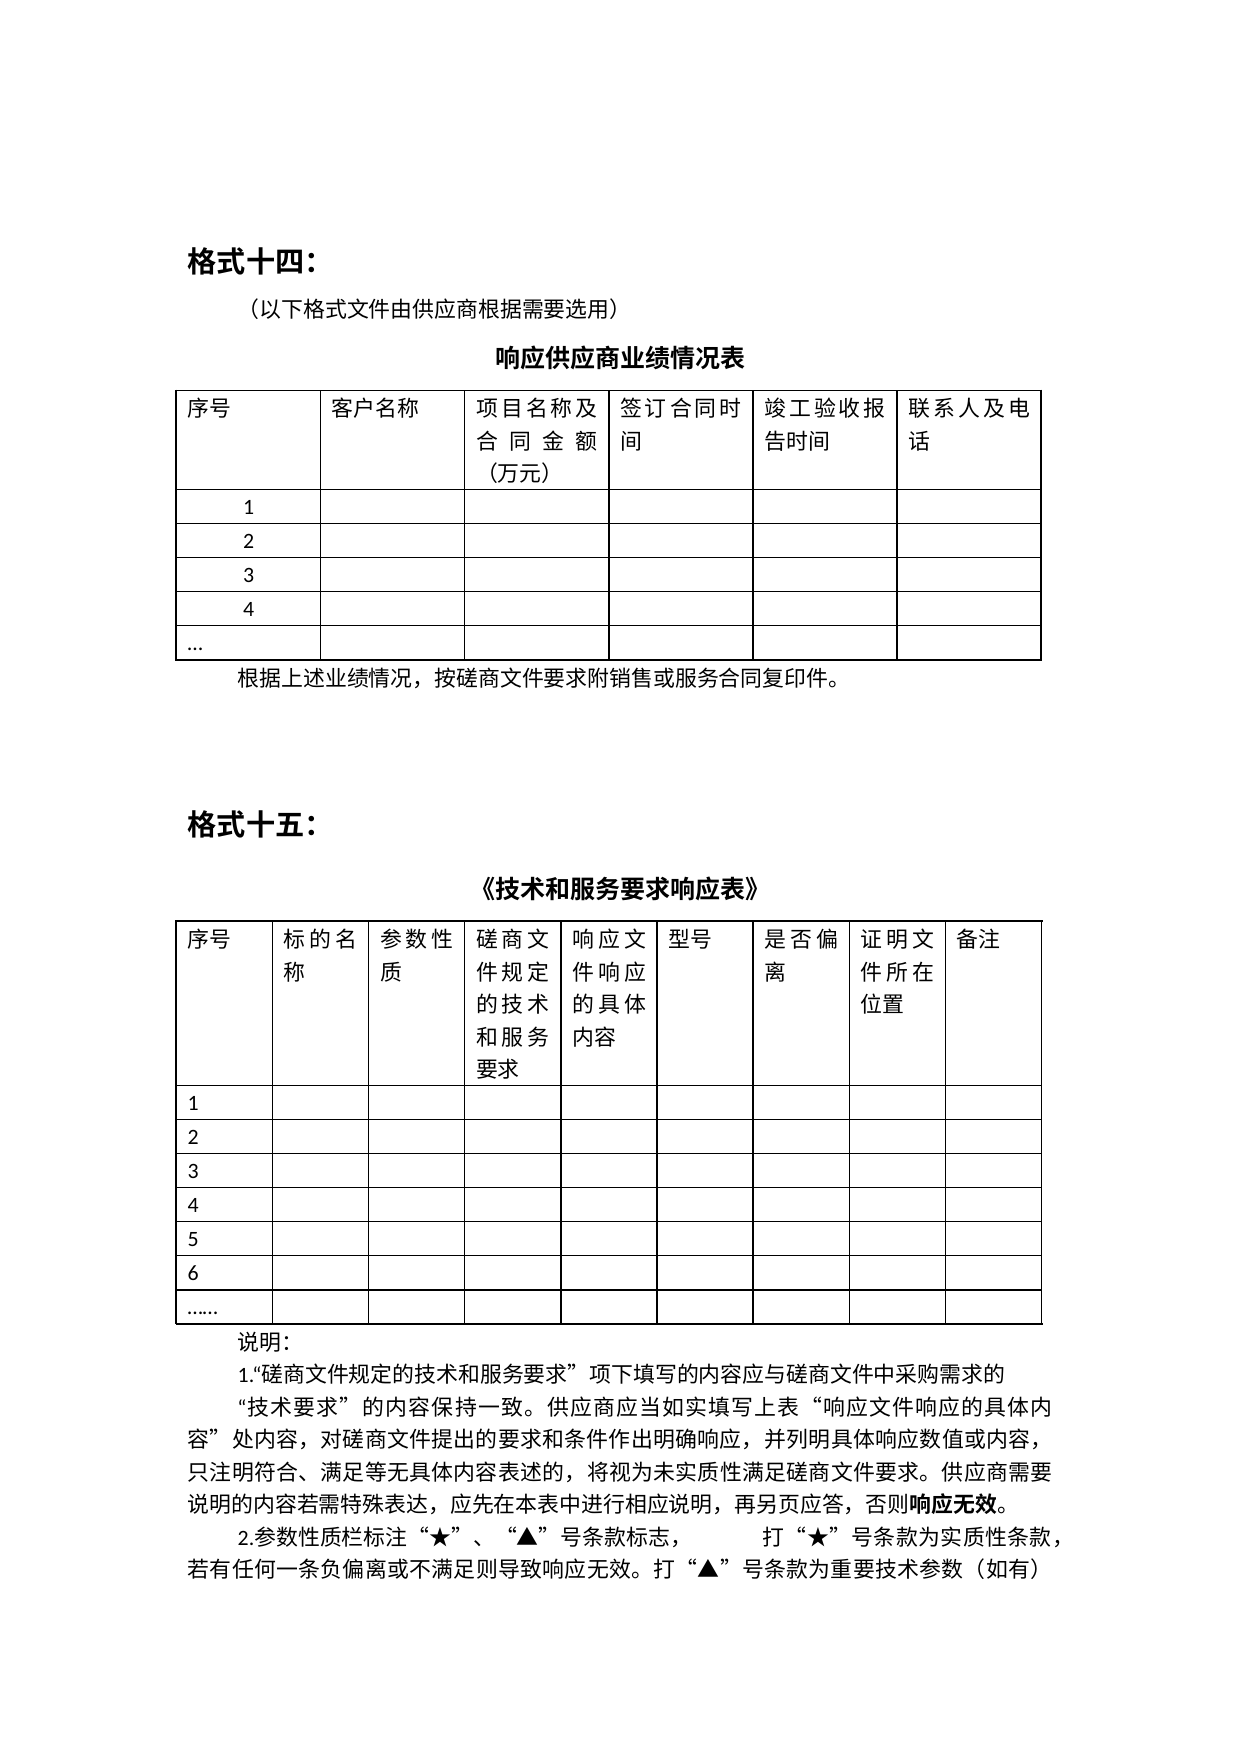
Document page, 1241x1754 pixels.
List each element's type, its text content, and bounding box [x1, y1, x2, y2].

table_cell [321, 490, 464, 523]
text （以下格式文件由供应商根据需要选用） [187, 292, 1053, 324]
table_cell [898, 490, 1040, 523]
table_cell [562, 1256, 656, 1289]
text 说明： [187, 1324, 1053, 1357]
table_cell [465, 1291, 560, 1323]
table_cell [273, 1086, 368, 1118]
table_header 参数性质 [369, 922, 464, 1084]
table_cell [610, 490, 752, 523]
table_cell 2 [177, 524, 320, 557]
table_cell [754, 490, 896, 523]
table_cell [850, 1256, 945, 1289]
table_cell [754, 558, 896, 591]
table_cell [369, 1086, 464, 1118]
table_cell [273, 1188, 368, 1221]
table_cell [369, 1188, 464, 1221]
table_cell [369, 1120, 464, 1153]
table_cell [754, 1222, 849, 1255]
table_cell [465, 1222, 560, 1255]
table_cell [562, 1086, 656, 1118]
table_cell [465, 490, 608, 523]
table_cell [850, 1120, 945, 1153]
table_cell [754, 524, 896, 557]
table_header 证明文件所在位置 [850, 922, 945, 1084]
table_cell [321, 592, 464, 625]
table_cell [850, 1188, 945, 1221]
table_cell [465, 1120, 560, 1153]
table_cell [754, 626, 896, 659]
table_cell [273, 1154, 368, 1187]
text 响应供应商业绩情况表 [187, 324, 1053, 389]
table_cell [369, 1154, 464, 1187]
table_cell [754, 1154, 849, 1187]
table_cell [754, 592, 896, 625]
table_cell [273, 1222, 368, 1255]
table_cell [850, 1154, 945, 1187]
table_header 竣工验收报告时间 [754, 391, 896, 488]
table_cell [610, 524, 752, 557]
table_cell [465, 592, 608, 625]
table_cell [946, 1222, 1041, 1255]
table_cell [898, 592, 1040, 625]
table_cell [610, 626, 752, 659]
text 格式十五： [187, 790, 1053, 855]
table_header 签订合同时间 [610, 391, 752, 488]
table_cell [562, 1291, 656, 1323]
table_cell [658, 1154, 752, 1187]
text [187, 1519, 1053, 1584]
table_header 备注 [946, 922, 1041, 1084]
table_header 是否偏离 [754, 922, 849, 1084]
table_cell [562, 1120, 656, 1153]
table_cell [465, 1256, 560, 1289]
text 1.“磋商文件规定的技术和服务要求”项下填写的内容应与磋商文件中采购需求的 “技术要求”的内容保持一致。供应商应当如实填写上表“响应文件响应的具体内容”处内容，对磋商文件提出的要求和条件作出明确响应，并列明具体响应数值或内容，只注明符合、满足等无具体内容表述的，将视为未实质性满足磋商文件要求。供应商需要说明的内容若需特殊表达，应先在本表中进行相应说明，再另页应答，否则响应无效。 [187, 1357, 1053, 1519]
table_header 响应文件响应的具体内容 [562, 922, 656, 1084]
table_cell [610, 592, 752, 625]
table_cell [465, 626, 608, 659]
table_header 磋商文件规定的技术和服务要求 [465, 922, 560, 1084]
table_cell [754, 1256, 849, 1289]
table_cell 4 [177, 1188, 272, 1221]
table_cell [321, 626, 464, 659]
table_cell [465, 1154, 560, 1187]
table_cell [946, 1291, 1041, 1323]
table_cell 5 [177, 1222, 272, 1255]
table_cell [465, 1188, 560, 1221]
table_header 联系人及电话 [898, 391, 1040, 488]
table_cell [754, 1291, 849, 1323]
table_cell [610, 558, 752, 591]
table_cell [754, 1086, 849, 1118]
table_header 型号 [658, 922, 752, 1084]
table_cell [850, 1291, 945, 1323]
table_cell [562, 1222, 656, 1255]
table_cell [850, 1222, 945, 1255]
table_header 项目名称及合同金额（万元） [465, 391, 608, 488]
table_header 序号 [177, 391, 320, 488]
table_header 客户名称 [321, 391, 464, 488]
table_cell [465, 524, 608, 557]
text 格式十四： [187, 227, 1053, 292]
table_cell … [177, 626, 320, 659]
table_cell [321, 558, 464, 591]
table_cell [369, 1256, 464, 1289]
table_cell 6 [177, 1256, 272, 1289]
table_cell [369, 1222, 464, 1255]
table_cell [465, 1086, 560, 1118]
table_cell [273, 1291, 368, 1323]
text 《技术和服务要求响应表》 [187, 855, 1053, 920]
table_cell 1 [177, 1086, 272, 1118]
table_cell [562, 1188, 656, 1221]
table_cell 3 [177, 558, 320, 591]
table_cell [946, 1154, 1041, 1187]
table_cell 1 [177, 490, 320, 523]
table_cell [369, 1291, 464, 1323]
table_cell [946, 1256, 1041, 1289]
table_cell [754, 1188, 849, 1221]
table_cell [321, 524, 464, 557]
table_cell [898, 524, 1040, 557]
table_cell [946, 1086, 1041, 1118]
table_cell [898, 558, 1040, 591]
table_cell [562, 1154, 656, 1187]
table_cell [754, 1120, 849, 1153]
table_cell [658, 1188, 752, 1221]
table_cell …… [177, 1291, 272, 1323]
table_cell [658, 1086, 752, 1118]
table_cell [946, 1188, 1041, 1221]
table_cell [658, 1222, 752, 1255]
table_cell 3 [177, 1154, 272, 1187]
table_cell [946, 1120, 1041, 1153]
table_cell [898, 626, 1040, 659]
table_cell [658, 1120, 752, 1153]
table_cell [465, 558, 608, 591]
table_cell [273, 1256, 368, 1289]
table_header 序号 [177, 922, 272, 1084]
table_cell [658, 1256, 752, 1289]
text 根据上述业绩情况，按磋商文件要求附销售或服务合同复印件。 [187, 660, 1053, 693]
table_cell [850, 1086, 945, 1118]
table_cell 4 [177, 592, 320, 625]
table_cell 2 [177, 1120, 272, 1153]
table_cell [658, 1291, 752, 1323]
table_header 标的名称 [273, 922, 368, 1084]
table_cell [273, 1120, 368, 1153]
